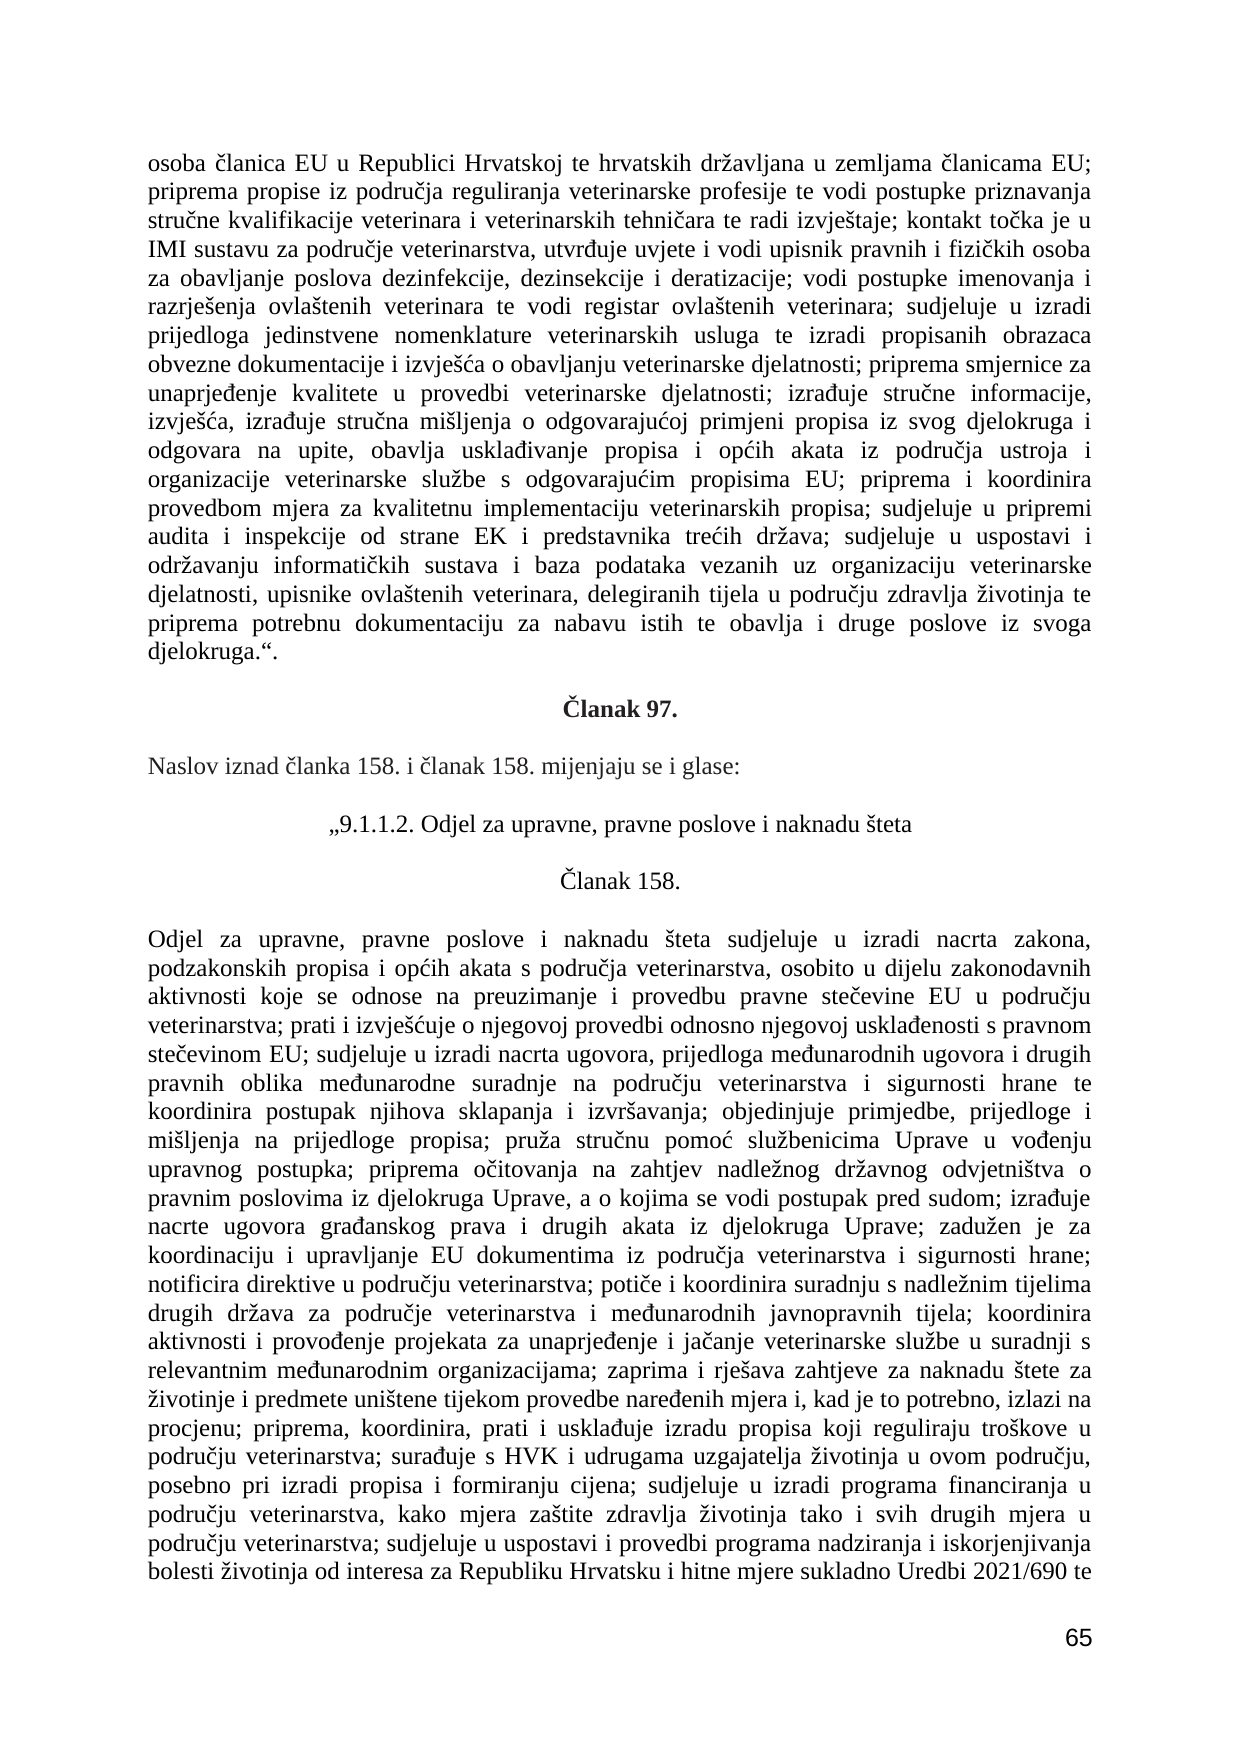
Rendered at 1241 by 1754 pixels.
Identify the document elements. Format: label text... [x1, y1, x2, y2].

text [148, 148, 1092, 665]
text Naslov iznad članka 158. i članak 158. mijenjaju se i glase: [148, 751, 1092, 780]
text Članak 158. [148, 866, 1092, 895]
text „9.1.1.2. Odjel za upravne, pravne poslove i naknadu šteta [148, 809, 1092, 838]
text Članak 97. [148, 694, 1092, 723]
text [148, 924, 1092, 1585]
